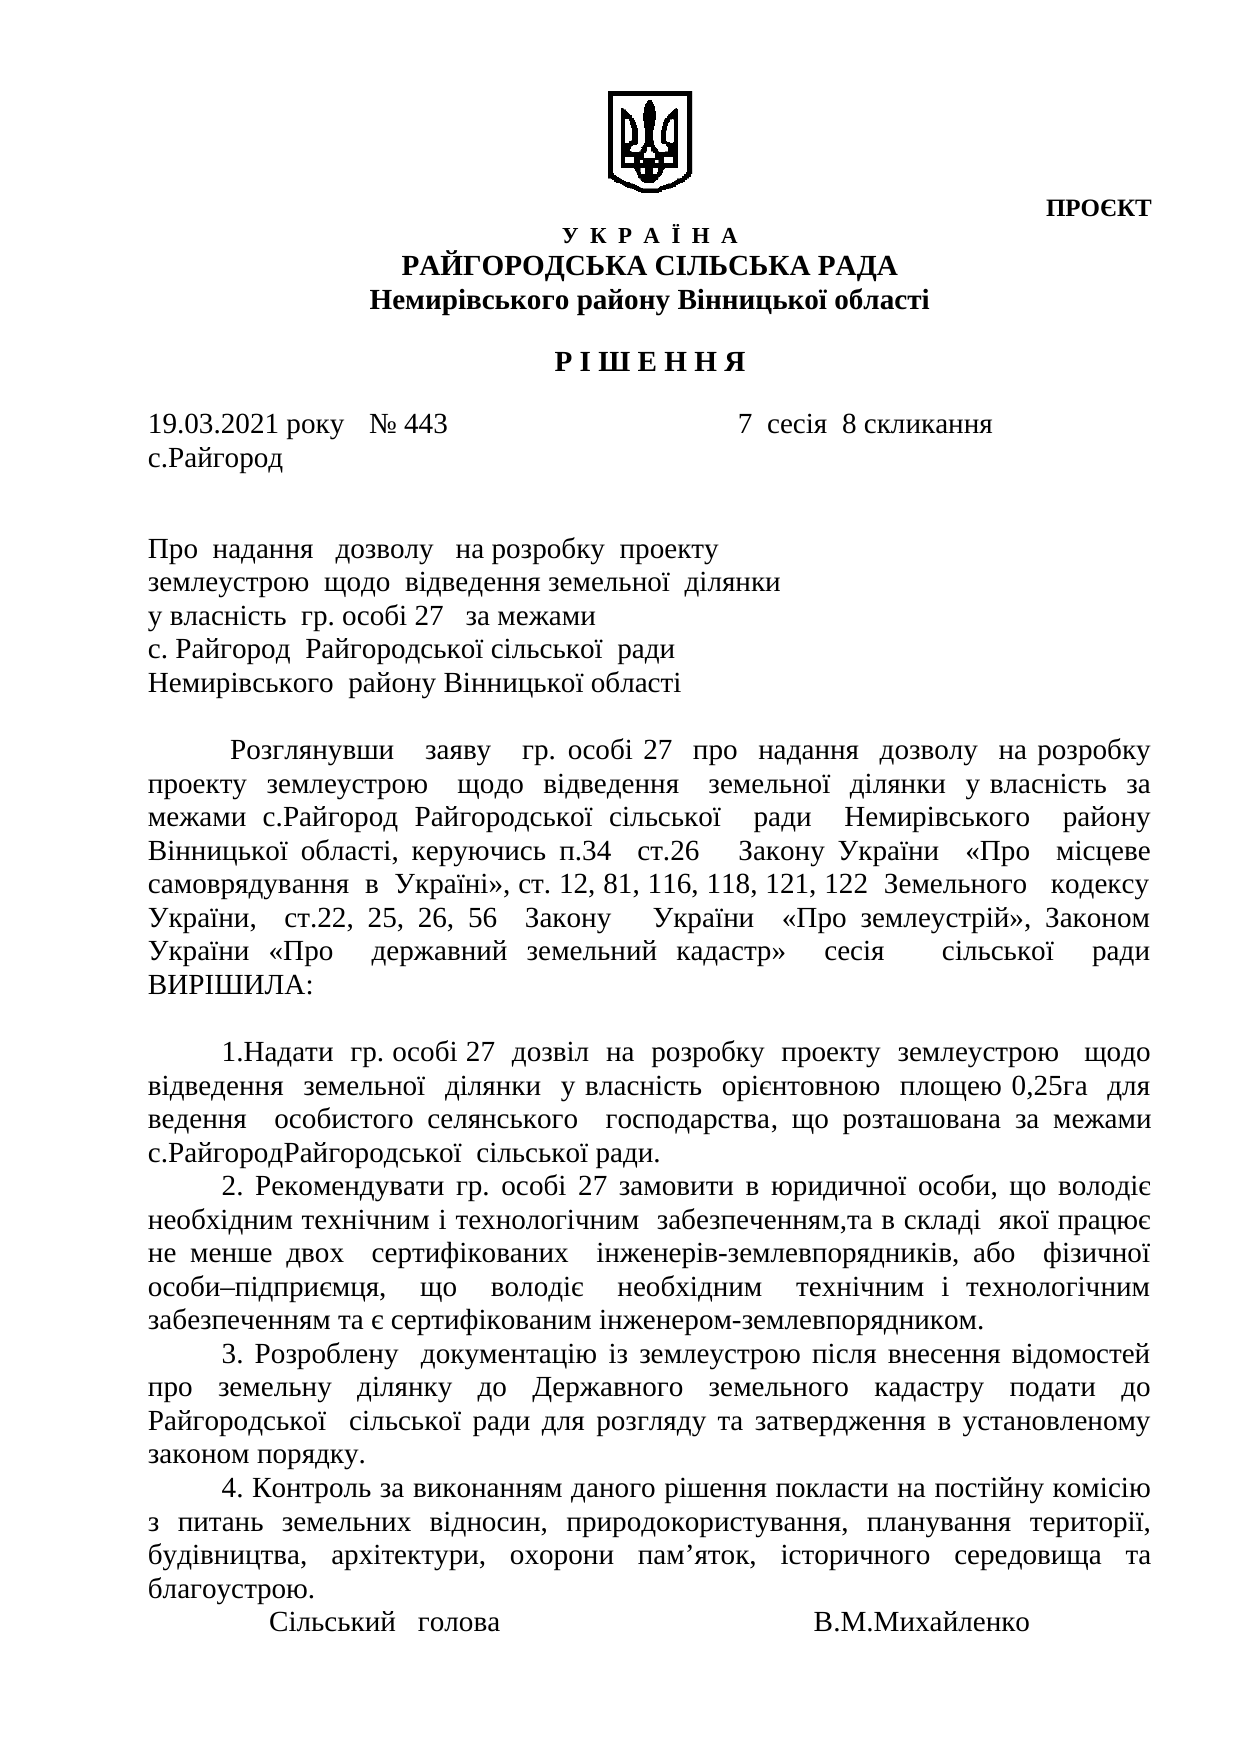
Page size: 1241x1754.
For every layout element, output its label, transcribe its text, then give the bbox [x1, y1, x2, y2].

text ПРОЄКТ [148, 193, 1152, 222]
text Немирівського району Вінницької області [148, 665, 1152, 699]
text 2. Рекомендувати гр. особі 27 замовити в юридичної особи, що володіє необхідним технічним і технологічним забезпеченням,та в складі якої працює не менше двох сертифікованих інженерів-землевпорядників, або фізичної особи–підприємця, що володіє необхідним технічним і технологічним забезпеченням та є сертифікованим інженером-землевпорядником. [148, 1168, 1152, 1336]
text у власність гр. особі 27 за межами [148, 598, 1152, 632]
text землеустрою щодо відведення земельної ділянки [148, 564, 1152, 598]
text Про надання дозволу на розробку проекту [148, 531, 1152, 564]
picture [606, 88, 693, 194]
text Р І Ш Е Н Н Я [148, 344, 1152, 378]
title У К Р А Ї Н А [148, 222, 1152, 248]
text 1.Надати гр. особі 27 дозвіл на розробку проекту землеустрою щодо відведення земельної ділянки у власність орієнтовною площею 0,25га для ведення особистого селянського господарства, що розташована за межами с.РайгородРайгородської сільської ради. [148, 1034, 1152, 1168]
subtitle РАЙГОРОДСЬКА СІЛЬСЬКА РАДА [148, 248, 1152, 282]
text Розглянувши заяву гр. особі 27 про надання дозволу на розробку проекту землеустрою щодо відведення земельної ділянки у власність за межами с.Райгород Райгородської сільської ради Немирівського району Вінницької області, керуючись п.34 ст.26 Закону України «Про місцеве самоврядування в Україні», ст. 12, 81, 116, 118, 121, 122 Земельного кодексу України, ст.22, 25, 26, 56 Закону України «Про землеустрій», Законом України «Про державний земельний кадастр» сесія сільської ради ВИРІШИЛА: [148, 732, 1152, 1001]
list 4. Контроль за виконанням даного рішення покласти на постійну комісію з питань земельних відносин, природокористування, планування території, будівництва, архітектури, охорони пам’яток, історичного середовища та благоустрою. [148, 1470, 1152, 1604]
text с. Райгород Райгородської сільської ради [148, 632, 1152, 665]
text с.Райгород [148, 440, 1152, 473]
text Немирівського району Вінницької області [148, 282, 1152, 315]
text Сільський голова В.М.Михайленко [148, 1604, 1152, 1638]
text 3. Розроблену документацію із землеустрою після внесення відомостей про земельну ділянку до Державного земельного кадастру подати до Райгородської сільської ради для розгляду та затвердження в установленому законом порядку. [148, 1336, 1152, 1470]
text 19.03.2021 року № 443 7 сесія 8 скликання [148, 406, 1152, 440]
